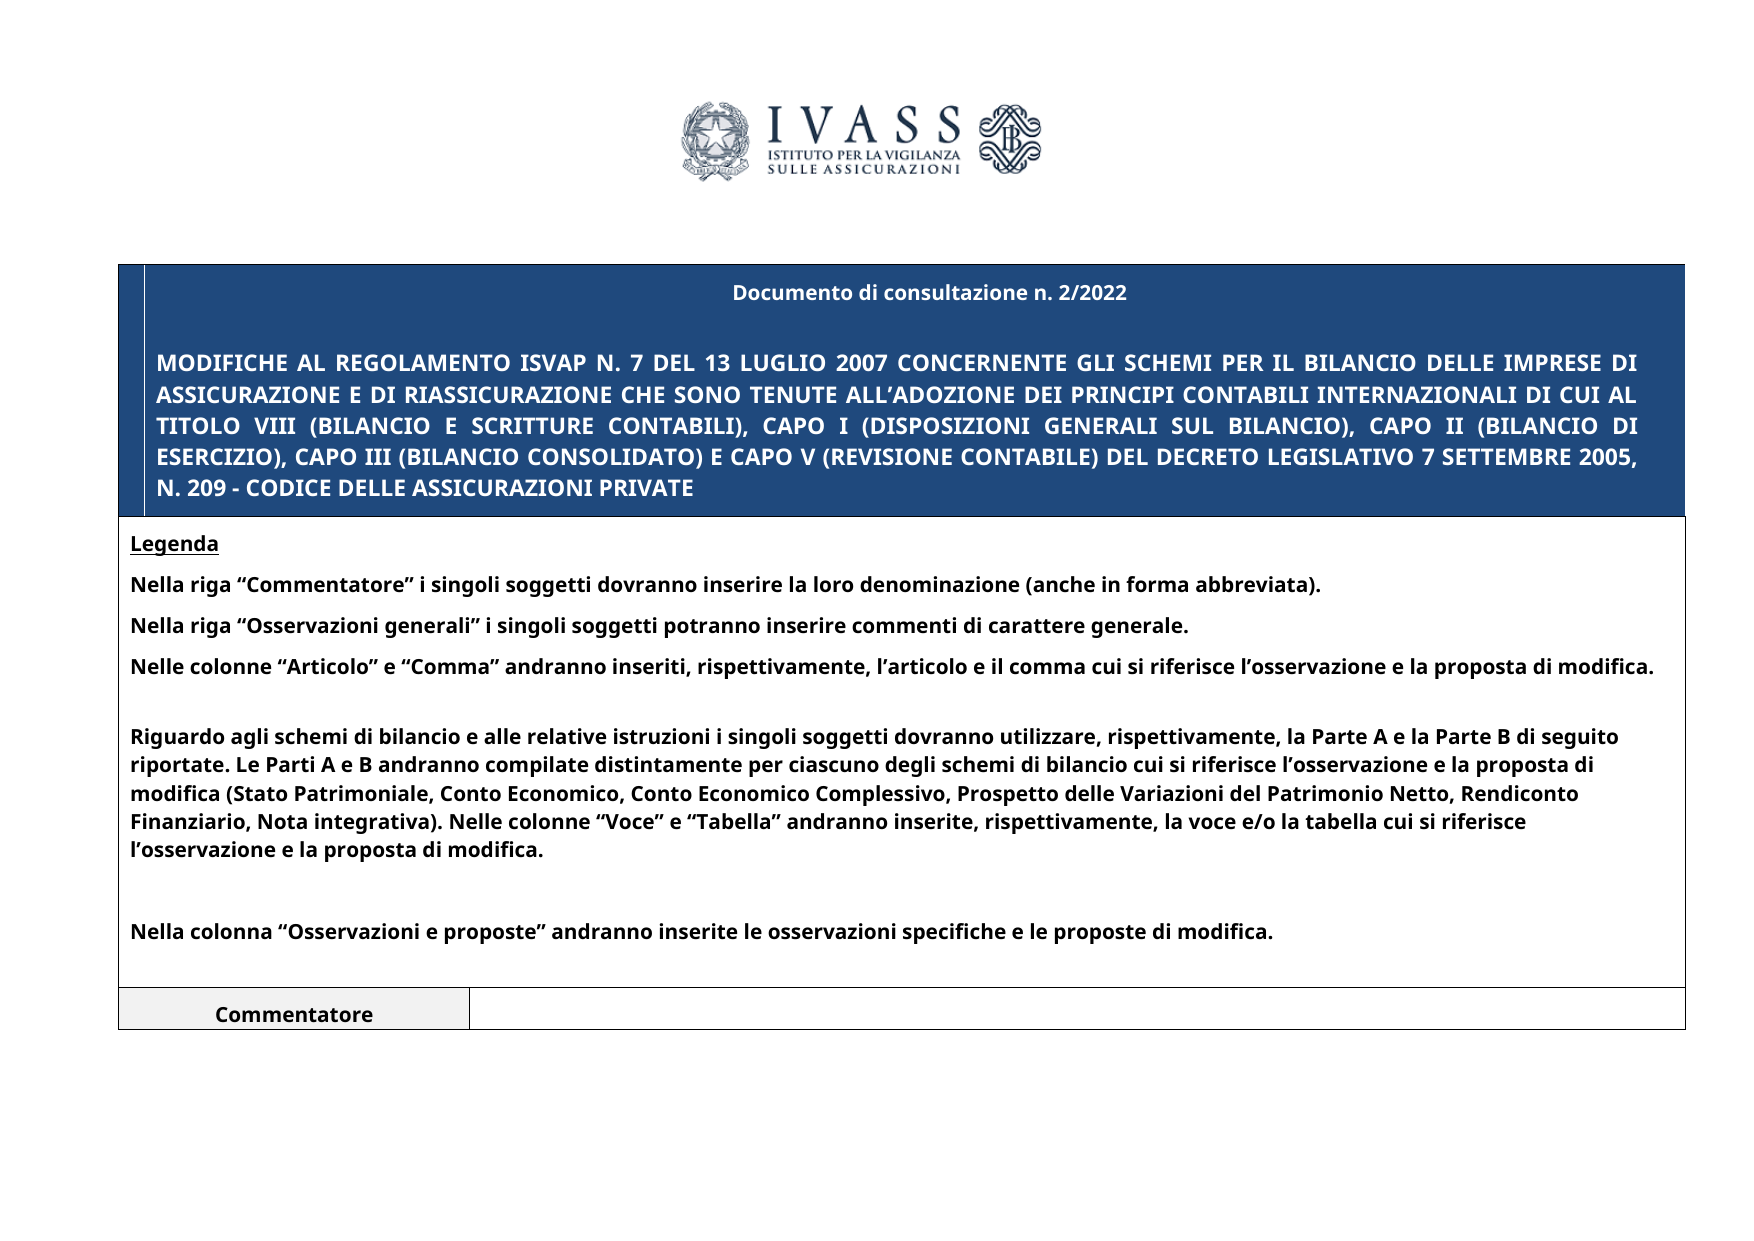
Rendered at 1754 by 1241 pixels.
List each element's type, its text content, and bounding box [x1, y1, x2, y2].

table_cell Commentatore [119, 988, 469, 1029]
picture [674, 75, 1050, 197]
table_cell Legenda Nella riga “Commentatore” i singoli soggetti dovranno inserire la loro denominazione (anche in forma abbreviata). Nella riga “Osservazioni generali” i singoli soggetti potranno inserire commenti di carattere generale. Nelle colonne “Articolo” e “Comma” andranno inseriti, rispettivamente, l’articolo e il comma cui si riferisce l’osservazione e la proposta di modifica. Riguardo agli schemi di bilancio e alle relative istruzioni i singoli soggetti dovranno utilizzare, rispettivamente, la Parte A e la Parte B di seguito riportate. Le Parti A e B andranno compilate distintamente per ciascuno degli schemi di bilancio cui si riferisce l’osservazione e la proposta di modifica (Stato Patrimoniale, Conto Economico, Conto Economico Complessivo, Prospetto delle Variazioni del Patrimonio Netto, Rendiconto Finanziario, Nota integrativa). Nelle colonne “Voce” e “Tabella” andranno inserite, rispettivamente, la voce e/o la tabella cui si riferisce l’osservazione e la proposta di modifica. Nella colonna “Osservazioni e proposte” andranno inserite le osservazioni specifiche e le proposte di modifica. [119, 517, 1685, 987]
table_header [119, 265, 144, 516]
table_header Documento di consultazione n. 2/2022 MODIFICHE AL REGOLAMENTO ISVAP N. 7 DEL 13 LUGLIO 2007 CONCERNENTE GLI SCHEMI PER IL BILANCIO DELLE IMPRESE DI ASSICURAZIONE E DI RIASSICURAZIONE CHE SONO TENUTE ALL’ADOZIONE DEI PRINCIPI CONTABILI INTERNAZIONALI DI CUI AL TITOLO VIII (BILANCIO E SCRITTURE CONTABILI), CAPO I (DISPOSIZIONI GENERALI SUL BILANCIO), CAPO II (BILANCIO DI ESERCIZIO), CAPO III (BILANCIO CONSOLIDATO) E CAPO V (REVISIONE CONTABILE) DEL DECRETO LEGISLATIVO 7 SETTEMBRE 2005, N. 209 - CODICE DELLE ASSICURAZIONI PRIVATE [145, 265, 1685, 516]
table_cell [470, 988, 1685, 1029]
